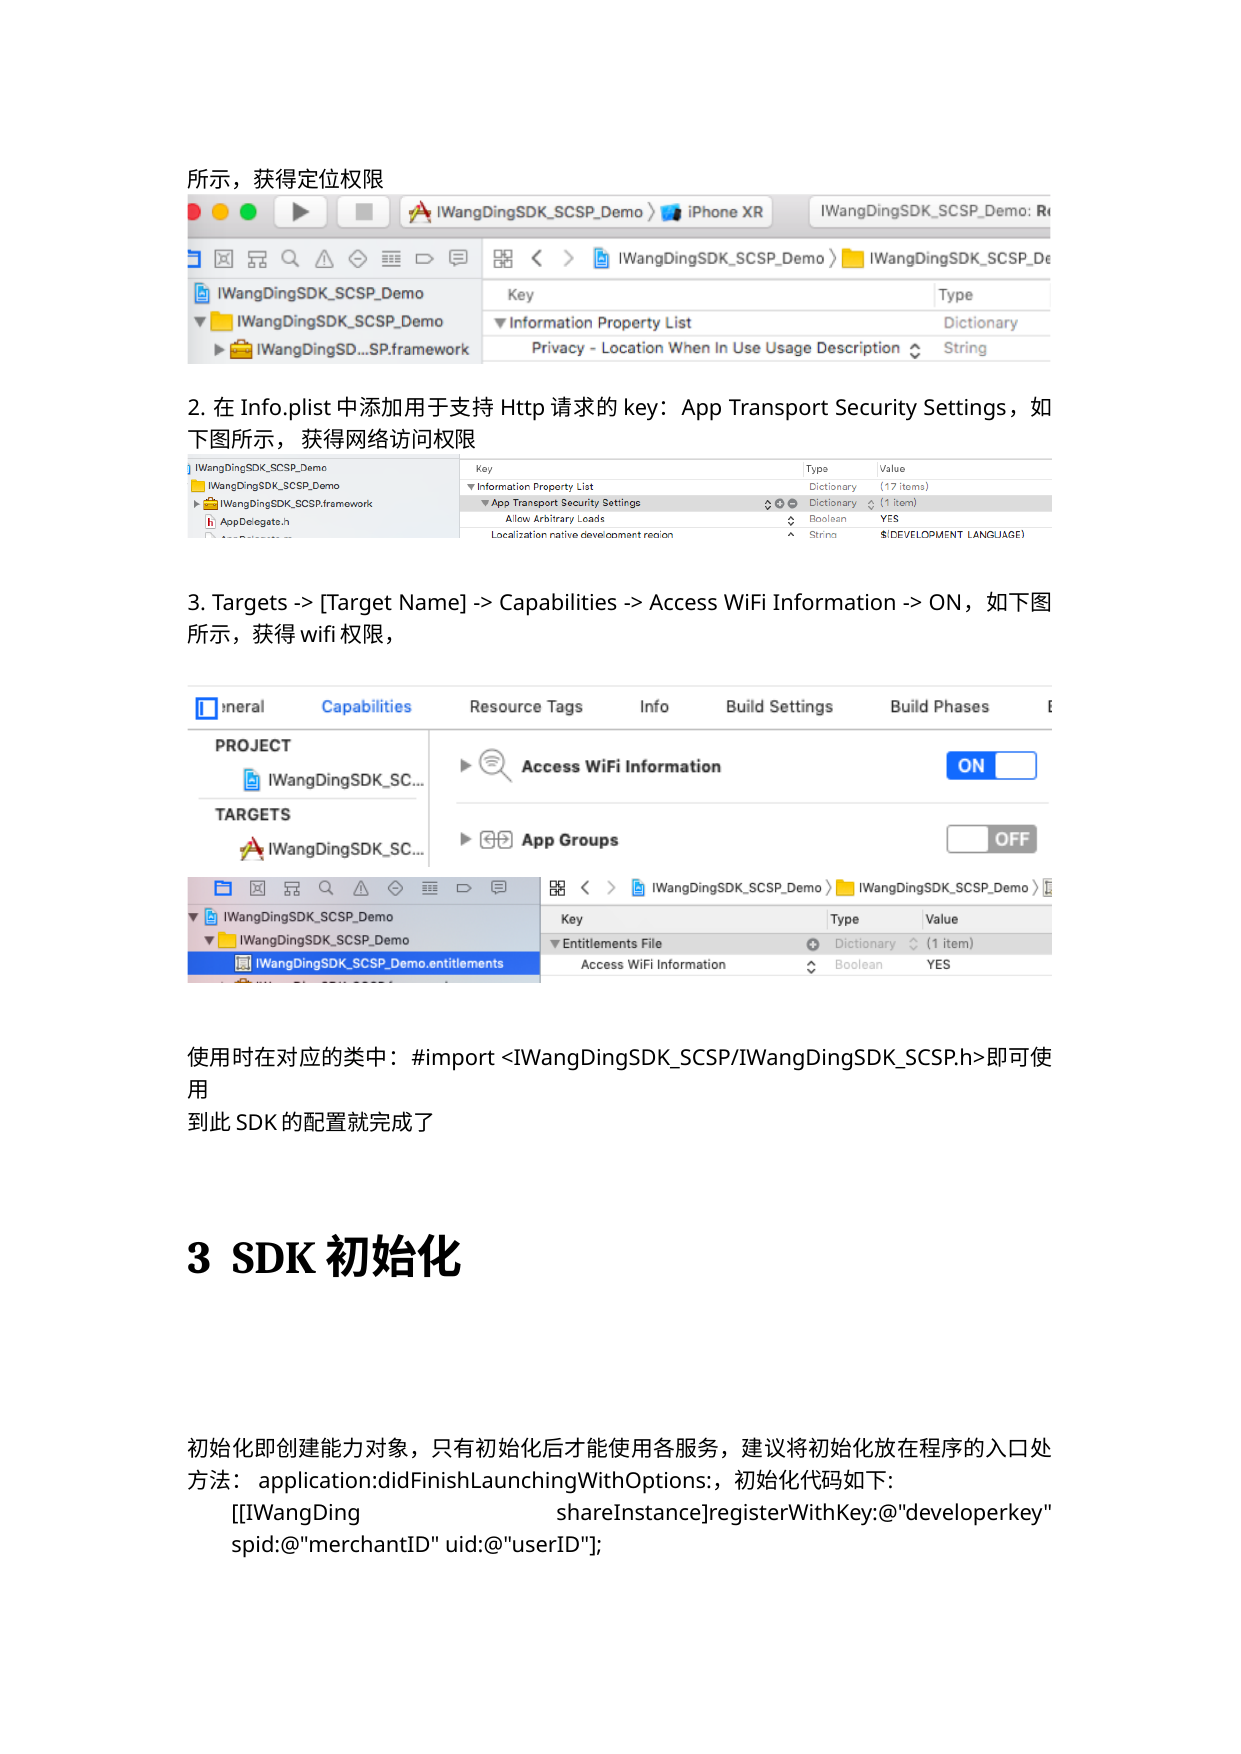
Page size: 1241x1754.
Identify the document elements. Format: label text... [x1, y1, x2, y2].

picture [187, 877, 1052, 983]
text 3. Targets -> [Target Name] -> Capabilities -> Access WiFi Information -> ON，如下图所示，获得wifi权限， [187, 584, 1053, 649]
text 使用时在对应的类中：#import <IWangDingSDK_SCSP/IWangDingSDK_SCSP.h>即可使用 [187, 1039, 1053, 1104]
text 初始化即创建能力对象，只有初始化后才能使用各服务，建议将初始化放在程序的入口处方法： application:didFinishLaunchingWithOptions:，初始化代码如下: [187, 1430, 1053, 1495]
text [187, 162, 1053, 194]
picture [187, 682, 1052, 867]
text 2. 在Info.plist中添加用于支持Http请求的key：App Transport Security Settings，如下图所示， 获得网络访问权限 [187, 389, 1053, 454]
subtitle SDK初始化 [187, 1205, 1053, 1302]
picture [187, 454, 1052, 538]
text [[IWangDing shareInstance]registerWithKey:@"developerkey" spid:@"merchantID" uid:@"userID"]; [231, 1495, 1053, 1560]
picture [187, 194, 1051, 364]
text 到此SDK的配置就完成了 [187, 1104, 1053, 1137]
